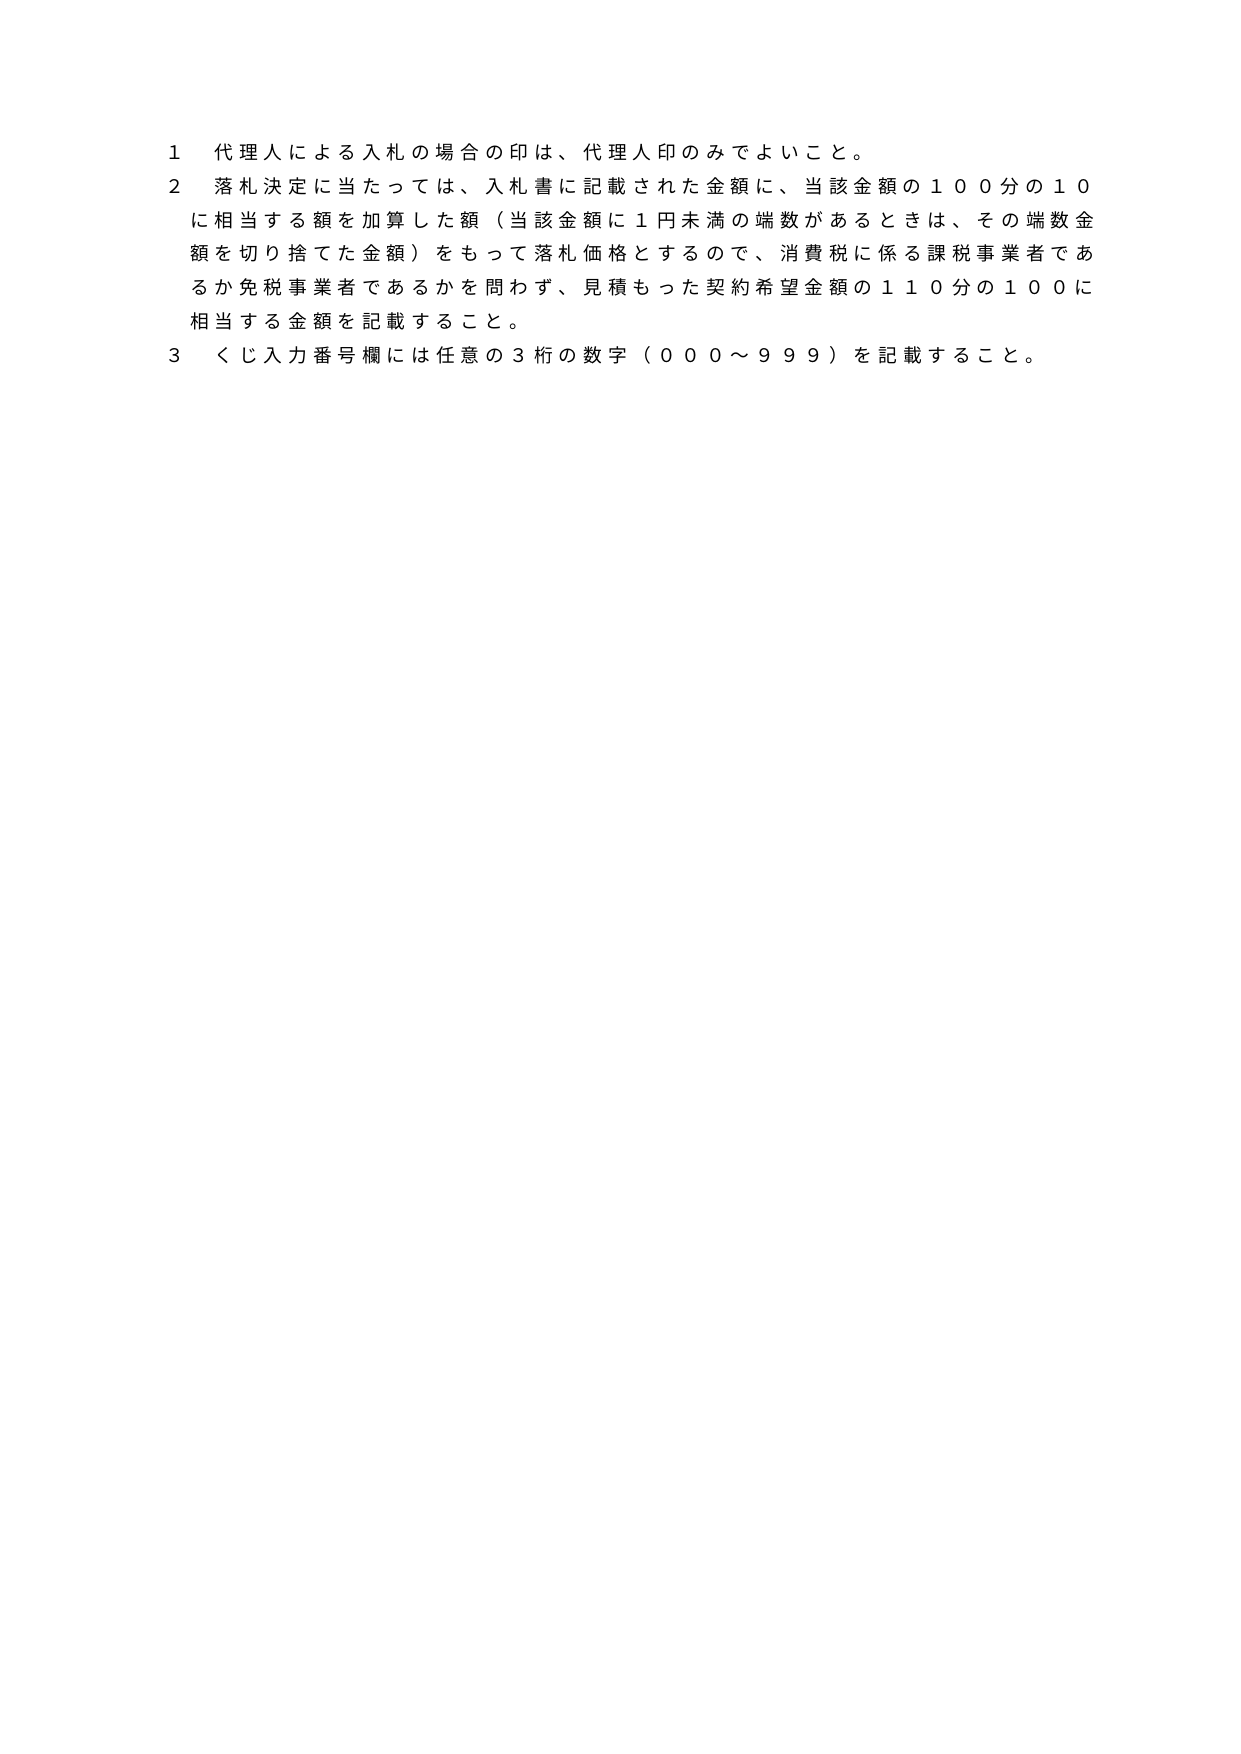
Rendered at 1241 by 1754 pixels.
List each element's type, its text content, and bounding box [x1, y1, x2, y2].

text １ 代理人による入札の場合の印は、代理人印のみでよいこと。 [155, 134, 1099, 168]
text ２ 落札決定に当たっては、入札書に記載された金額に、当該金額の１００分の１０に相当する額を加算した額（当該金額に１円未満の端数があるときは、その端数金額を切り捨てた金額）をもって落札価格とするので、消費税に係る課税事業者であるか免税事業者であるかを問わず、見積もった契約希望金額の１１０分の１００に相当する金額を記載すること。 [155, 168, 1099, 337]
text ３ くじ入力番号欄には任意の３桁の数字（０００～９９９）を記載すること。 [155, 337, 1099, 371]
